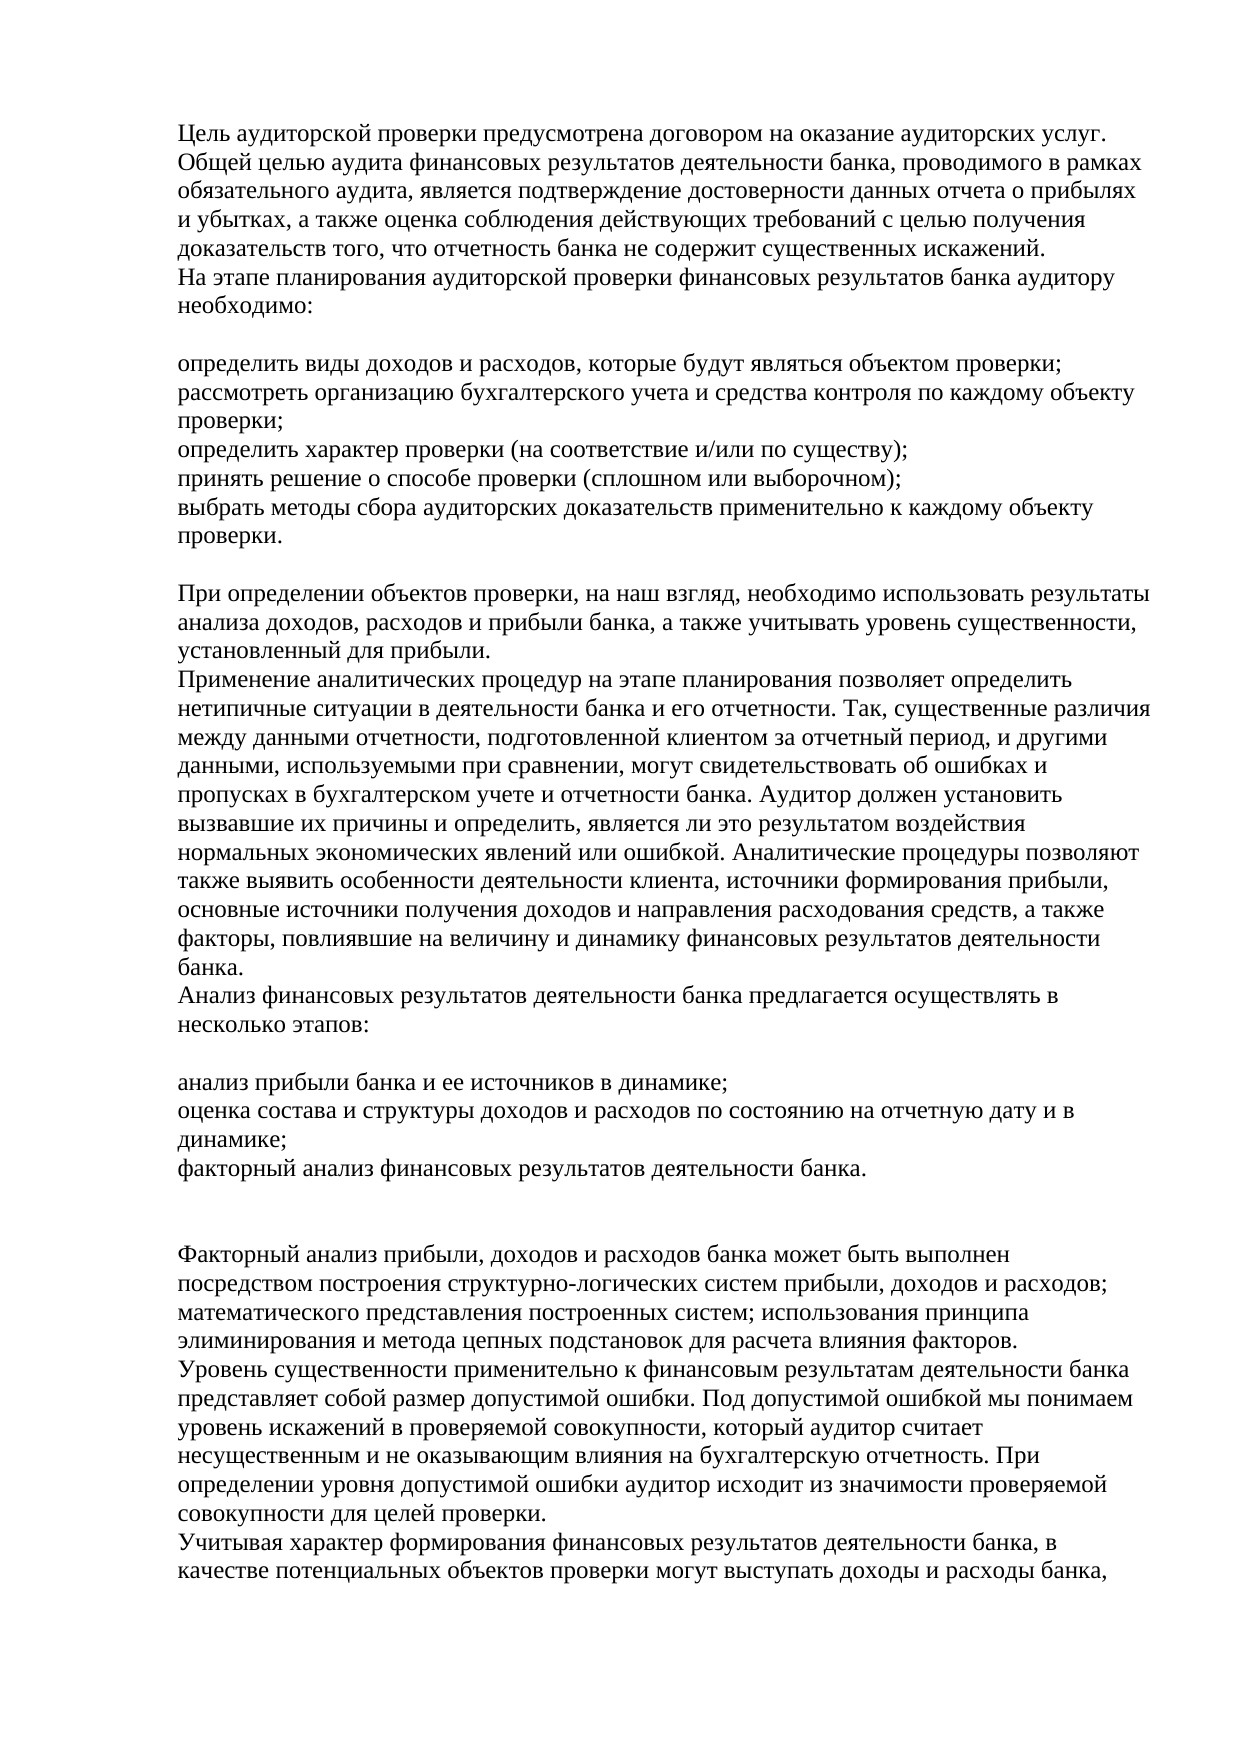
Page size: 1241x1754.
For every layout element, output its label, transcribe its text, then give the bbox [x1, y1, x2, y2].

text Уровень существенности применительно к финансовым результатам деятельности банка представляет собой размер допустимой ошибки. Под допустимой ошибкой мы понимаем уровень искажений в проверяемой совокупности, который аудитор считает несущественным и не оказывающим влияния на бухгалтерскую отчетность. При определении уровня допустимой ошибки аудитор исходит из значимости проверяемой совокупности для целей проверки. [177, 1354, 1152, 1527]
text Анализ финансовых результатов деятельности банка предлагается осуществлять в несколько этапов: [177, 981, 1152, 1038]
text анализ прибыли банка и ее источников в динамике; [177, 1067, 1152, 1096]
text оценка состава и структуры доходов и расходов по состоянию на отчетную дату и в динамике; [177, 1096, 1152, 1153]
text Применение аналитических процедур на этапе планирования позволяет определить нетипичные ситуации в деятельности банка и его отчетности. Так, существенные различия между данными отчетности, подготовленной клиентом за отчетный период, и другими данными, используемыми при сравнении, могут свидетельствовать об ошибках и пропусках в бухгалтерском учете и отчетности банка. Аудитор должен установить вызвавшие их причины и определить, является ли это результатом воздействия нормальных экономических явлений или ошибкой. Аналитические процедуры позволяют также выявить особенности деятельности клиента, источники формирования прибыли, основные источники получения доходов и направления расходования средств, а также факторы, повлиявшие на величину и динамику финансовых результатов деятельности банка. [177, 664, 1152, 981]
text При определении объектов проверки, на наш взгляд, необходимо использовать результаты анализа доходов, расходов и прибыли банка, а также учитывать уровень существенности, установленный для прибыли. [177, 578, 1152, 664]
text Цель аудиторской проверки предусмотрена договором на оказание аудиторских услуг. Общей целью аудита финансовых результатов деятельности банка, проводимого в рамках обязательного аудита, является подтверждение достоверности данных отчета о прибылях и убытках, а также оценка соблюдения действующих требований с целью получения доказательств того, что отчетность банка не содержит существенных искажений. [177, 118, 1152, 262]
text Факторный анализ прибыли, доходов и расходов банка может быть выполнен посредством построения структурно-логических систем прибыли, доходов и расходов; математического представления построенных систем; использования принципа элиминирования и метода цепных подстановок для расчета влияния факторов. [177, 1239, 1152, 1354]
text определить виды доходов и расходов, которые будут являться объектом проверки; [177, 348, 1152, 377]
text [177, 1527, 1152, 1584]
text определить характер проверки (на соответствие и/или по существу); [177, 434, 1152, 463]
text принять решение о способе проверки (сплошном или выборочном); [177, 463, 1152, 492]
text факторный анализ финансовых результатов деятельности банка. [177, 1153, 1152, 1182]
text На этапе планирования аудиторской проверки финансовых результатов банка аудитору необходимо: [177, 262, 1152, 319]
text выбрать методы сбора аудиторских доказательств применительно к каждому объекту проверки. [177, 492, 1152, 549]
text рассмотреть организацию бухгалтерского учета и средства контроля по каждому объекту проверки; [177, 377, 1152, 434]
